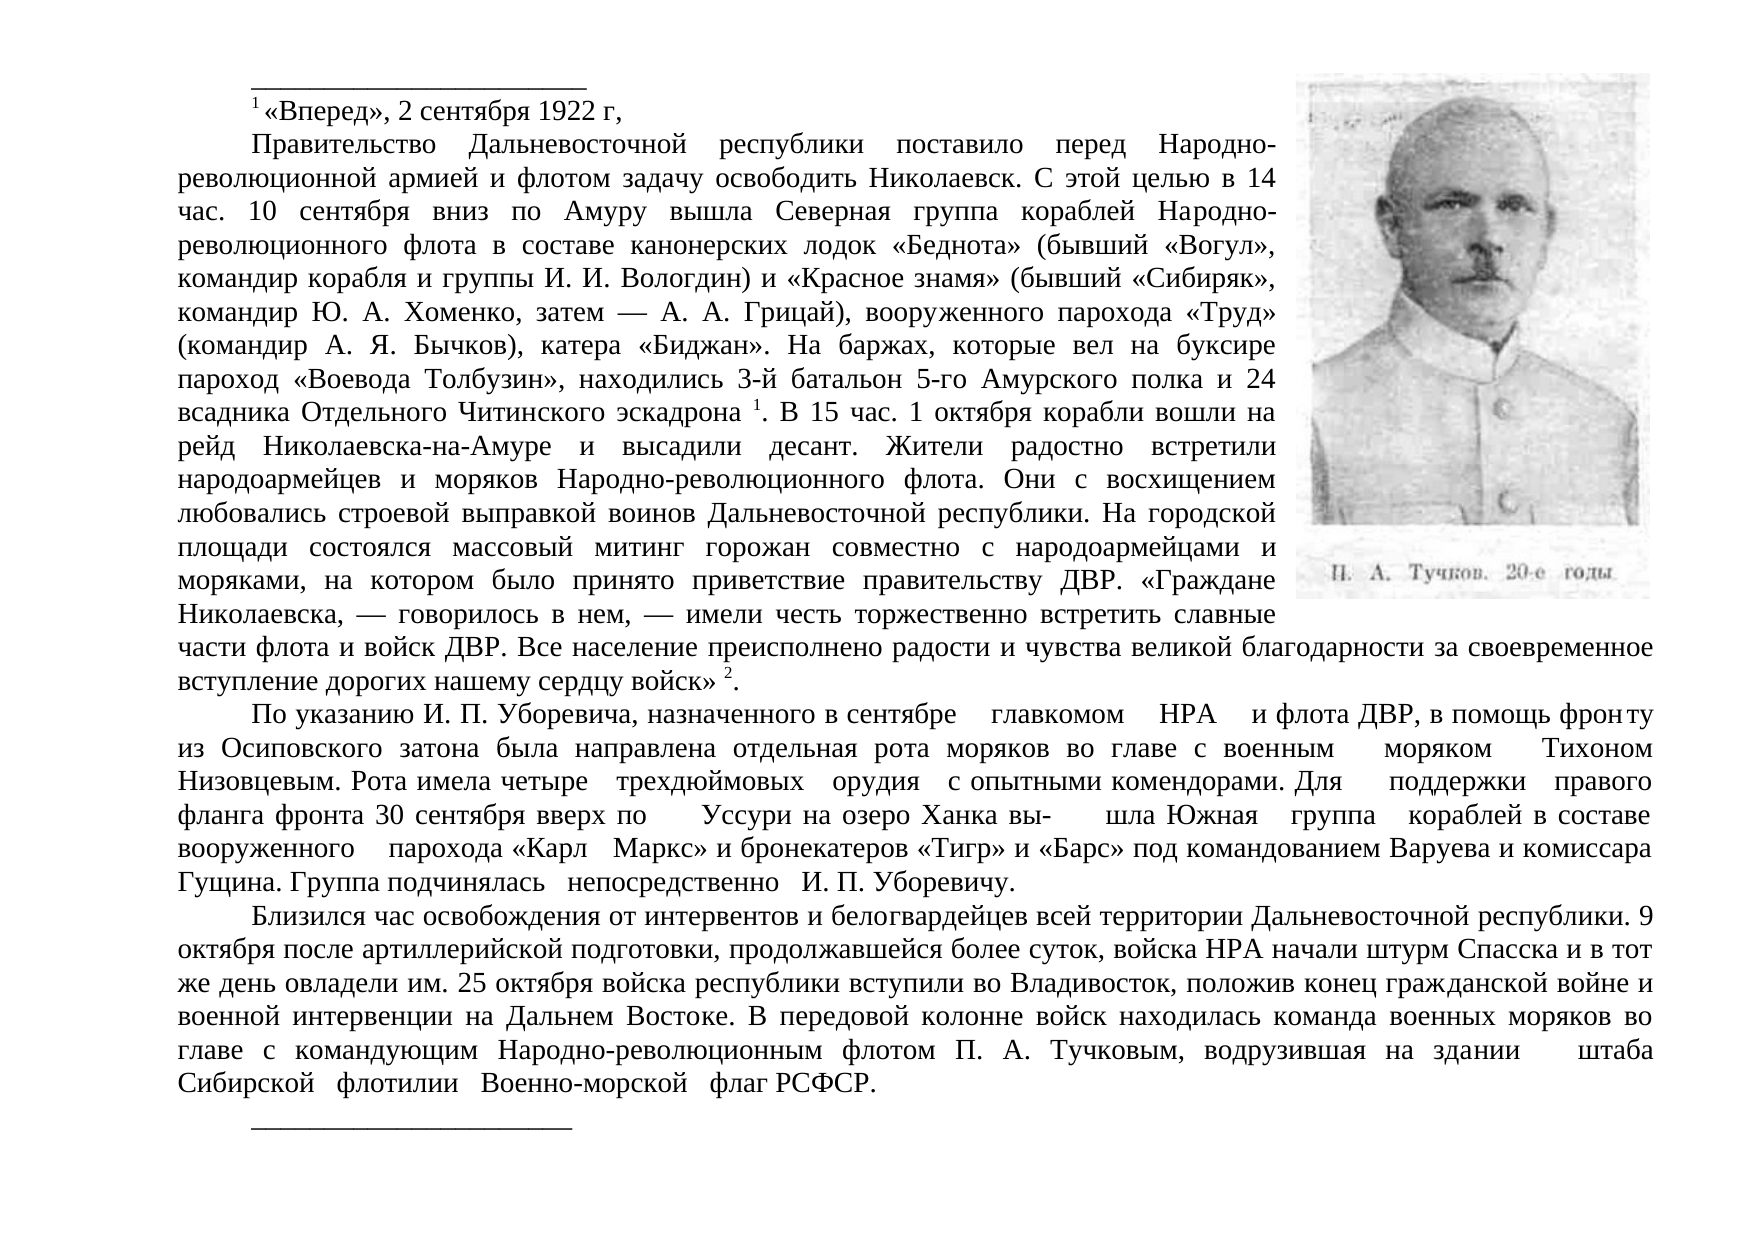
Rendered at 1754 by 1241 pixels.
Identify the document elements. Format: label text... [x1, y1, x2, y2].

picture [1295, 73, 1650, 599]
text ______________________ [177, 1099, 1654, 1132]
text По указанию И. П. Уборевича, назначенного в сентябре главкомом НРА и флота ДВР, в помощь фронту из Осиповского затона была направлена отдельная рота моряков во главе с военным моряком Тихоном Низовцевым. Рота имела четыре трехдюймовых орудия с опытными комендорами. Для поддержки правого фланга фронта 30 сентября вверх по Уссури на озеро Ханка вы- шла Южная группа кораблей в составе вооруженного парохода «Карл Маркс» и бронекатеров «Тигр» и «Барс» под командованием Варуева и комиссара Гущина. Группа подчинялась непосредственно И. П. Уборевичу. [177, 696, 1654, 898]
text _______________________ [177, 59, 1654, 93]
text Правительство Дальневосточной республики поставило перед Народно-революционной армией и флотом задачу освободить Николаевск. С этой целью в 14 час. 10 сентября вниз по Амуру вышла Северная группа кораблей Народно-революционного флота в составе канонерских лодок «Беднота» (бывший «Вогул», командир корабля и группы И. И. Вологдин) и «Красное знамя» (бывший «Сибиряк», командир Ю. А. Хоменко, затем — А. А. Грицай), вооруженного парохода «Труд» (командир А. Я. Бычков), катера «Биджан». На баржах, которые вел на буксире пароход «Воевода Толбузин», находились 3-й батальон 5-го Амурского полка и 24 всадника Отдельного Читинского эскадрона 1. В 15 час. 1 октября корабли вошли на рейд Николаевска-на-Амуре и высадили десант. Жители радостно встретили народоармейцев и моряков Народно-революционного флота. Они с восхищением любовались строевой выправкой воинов Дальневосточной республики. На городской площади состоялся массовый митинг горожан совместно с народоармейцами и моряками, на котором было принято приветствие правительству ДВР. «Граждане Николаевска, — говорилось в нем, — имели честь торжественно встретить славные части флота и войск ДВР. Все население преисполнено радости и чувства великой благодарности за своевременное вступление дорогих нашему сердцу войск» 2. [177, 126, 1654, 696]
text Близился час освобождения от интервентов и белогвардейцев всей территории Дальневосточной республики. 9 октября после артиллерийской подготовки, продолжавшейся более суток, войска НРА начали штурм Спасска и в тот же день овладели им. 25 октября войска республики вступили во Владивосток, положив конец гражданской войне и военной интервенции на Дальнем Востоке. В передовой колонне войск находилась команда военных моряков во главе с командующим Народно-революционным флотом П. А. Тучковым, водрузившая на здании штаба Сибирской флотилии Военно-морской флаг РСФСР. [177, 898, 1654, 1099]
text 1 «Вперед», 2 сентября 1922 г, [177, 93, 1295, 126]
